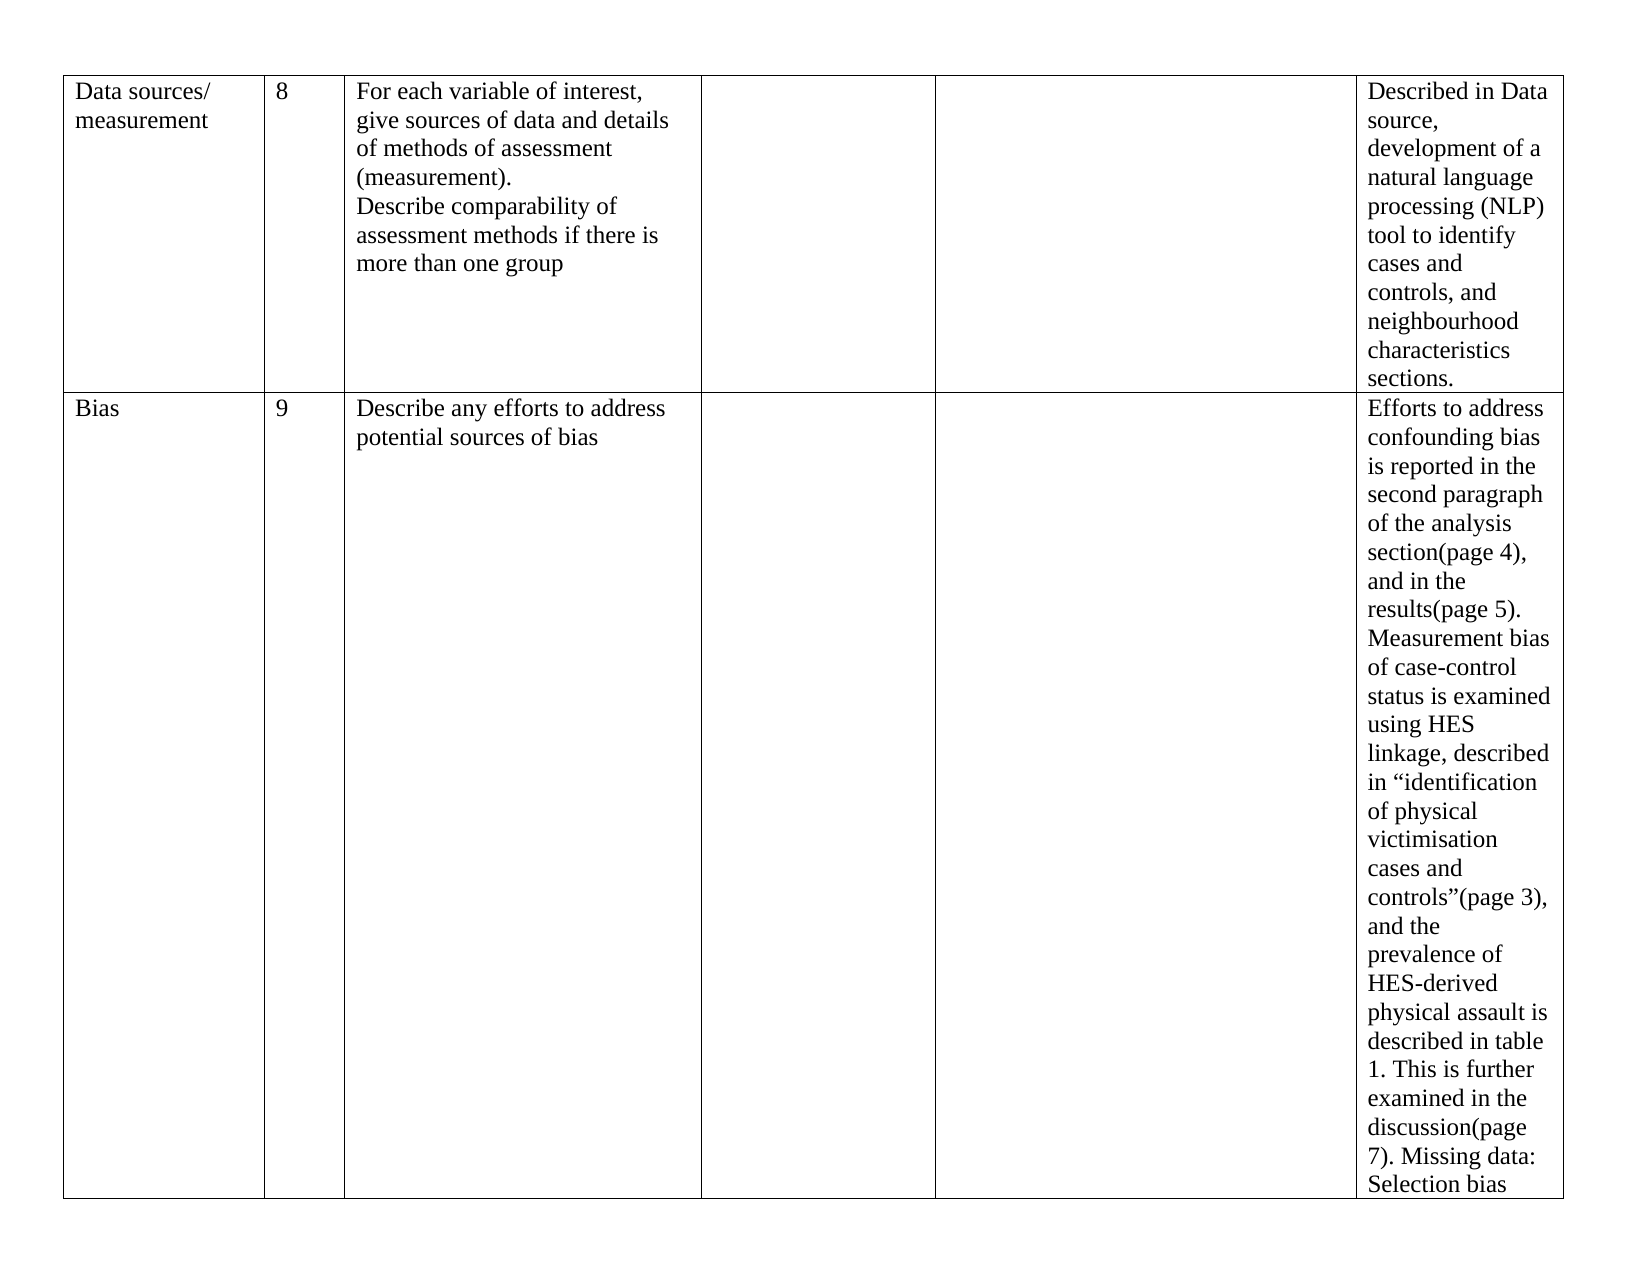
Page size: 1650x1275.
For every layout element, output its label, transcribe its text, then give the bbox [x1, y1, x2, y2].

table_cell For each variable of interest, give sources of data and details of methods of assessment (measurement). Describe comparability of assessment methods if there is more than one group [345, 76, 701, 392]
table_cell Bias [64, 393, 264, 1198]
table_cell 9 [265, 393, 344, 1198]
table_cell [936, 393, 1356, 1198]
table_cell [1357, 393, 1563, 1198]
table_cell [702, 76, 935, 392]
table_cell [936, 76, 1356, 392]
table_cell [702, 393, 935, 1198]
table_cell 8 [265, 76, 344, 392]
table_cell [345, 393, 701, 1198]
table_cell Described in Data source, development of a natural language processing (NLP) tool to identify cases and controls, and neighbourhood characteristics sections. [1357, 76, 1563, 392]
table_cell Data sources/ measurement [64, 76, 264, 392]
